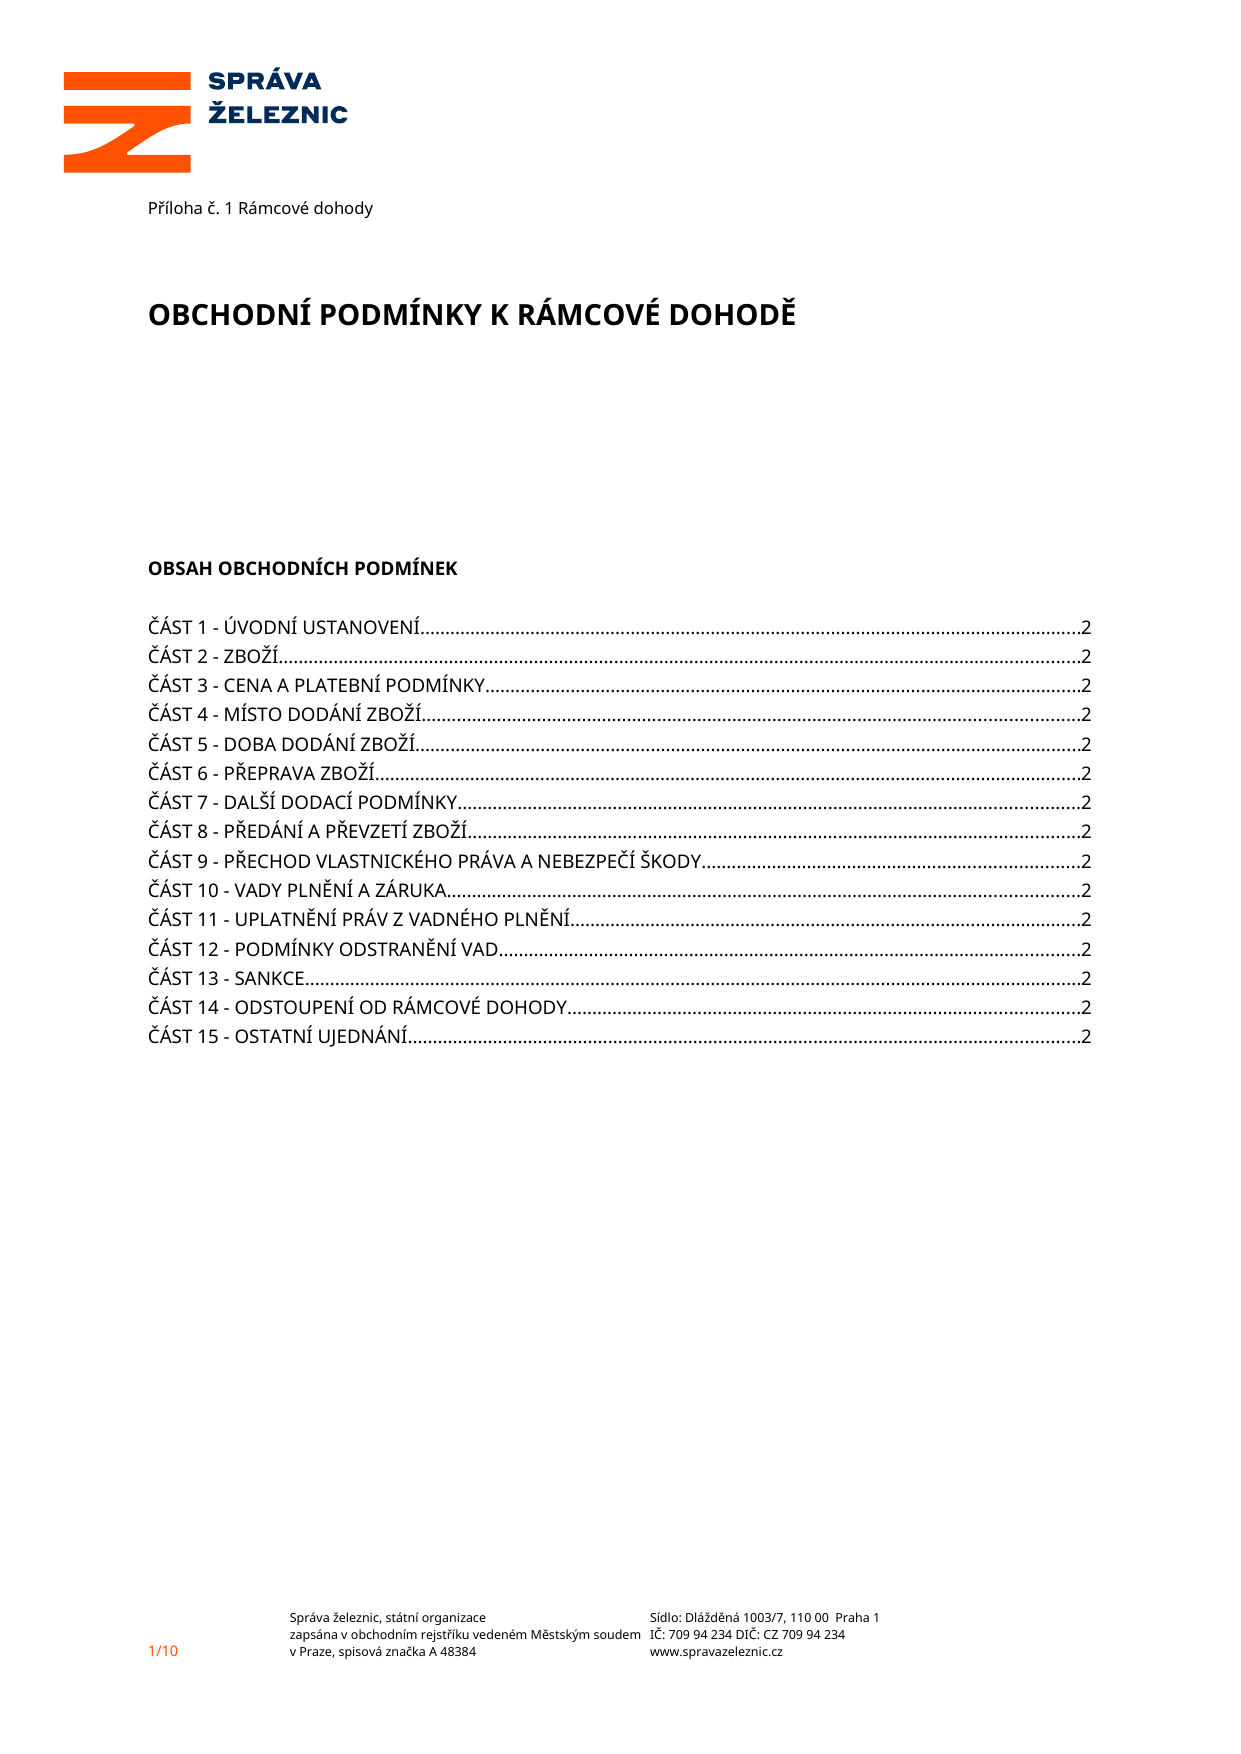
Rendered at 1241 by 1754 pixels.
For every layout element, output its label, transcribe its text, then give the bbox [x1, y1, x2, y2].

text ČÁST 10 - VADY PLNĚNÍ A ZÁRUKA 2 [148, 877, 1092, 903]
text ČÁST 5 - DOBA DODÁNÍ ZBOŽÍ 2 [148, 731, 1092, 757]
text ČÁST 13 - SANKCE 2 [148, 965, 1092, 991]
text ČÁST 12 - PODMÍNKY ODSTRANĚNÍ VAD 2 [148, 936, 1092, 961]
text Obchodní podmínky k Rámcové dohodě [148, 294, 1166, 334]
text ČÁST 9 - PŘECHOD VLASTNICKÉHO PRÁVA A NEBEZPEČÍ ŠKODY 2 [148, 848, 1092, 874]
text ČÁST 2 - ZBOŽÍ 2 [148, 643, 1092, 669]
text ČÁST 3 - CENA A PLATEBNÍ PODMÍNKY 2 [148, 672, 1092, 698]
text ČÁST 4 - MÍSTO DODÁNÍ ZBOŽÍ 2 [148, 702, 1092, 727]
text Příloha č. 1 Rámcové dohody [148, 196, 1166, 219]
text ČÁST 1 - ÚVODNÍ USTANOVENÍ 2 [148, 614, 1092, 639]
text ČÁST 15 - OSTATNÍ UJEDNÁNÍ 2 [148, 1024, 1092, 1049]
text ČÁST 11 - UPLATNĚNÍ PRÁV Z VADNÉHO PLNĚNÍ 2 [148, 907, 1092, 932]
text ČÁST 8 - PŘEDÁNÍ A PŘEVZETÍ ZBOŽÍ 2 [148, 819, 1092, 844]
text ČÁST 6 - PŘEPRAVA ZBOŽÍ 2 [148, 760, 1092, 786]
text ČÁST 14 - ODSTOUPENÍ OD RÁMCOVÉ DOHODY 2 [148, 994, 1092, 1020]
text ČÁST 7 - DALŠÍ DODACÍ PODMÍNKY 2 [148, 789, 1092, 815]
text OBSAH OBCHODNÍCH PODMÍNEK [148, 555, 1092, 581]
